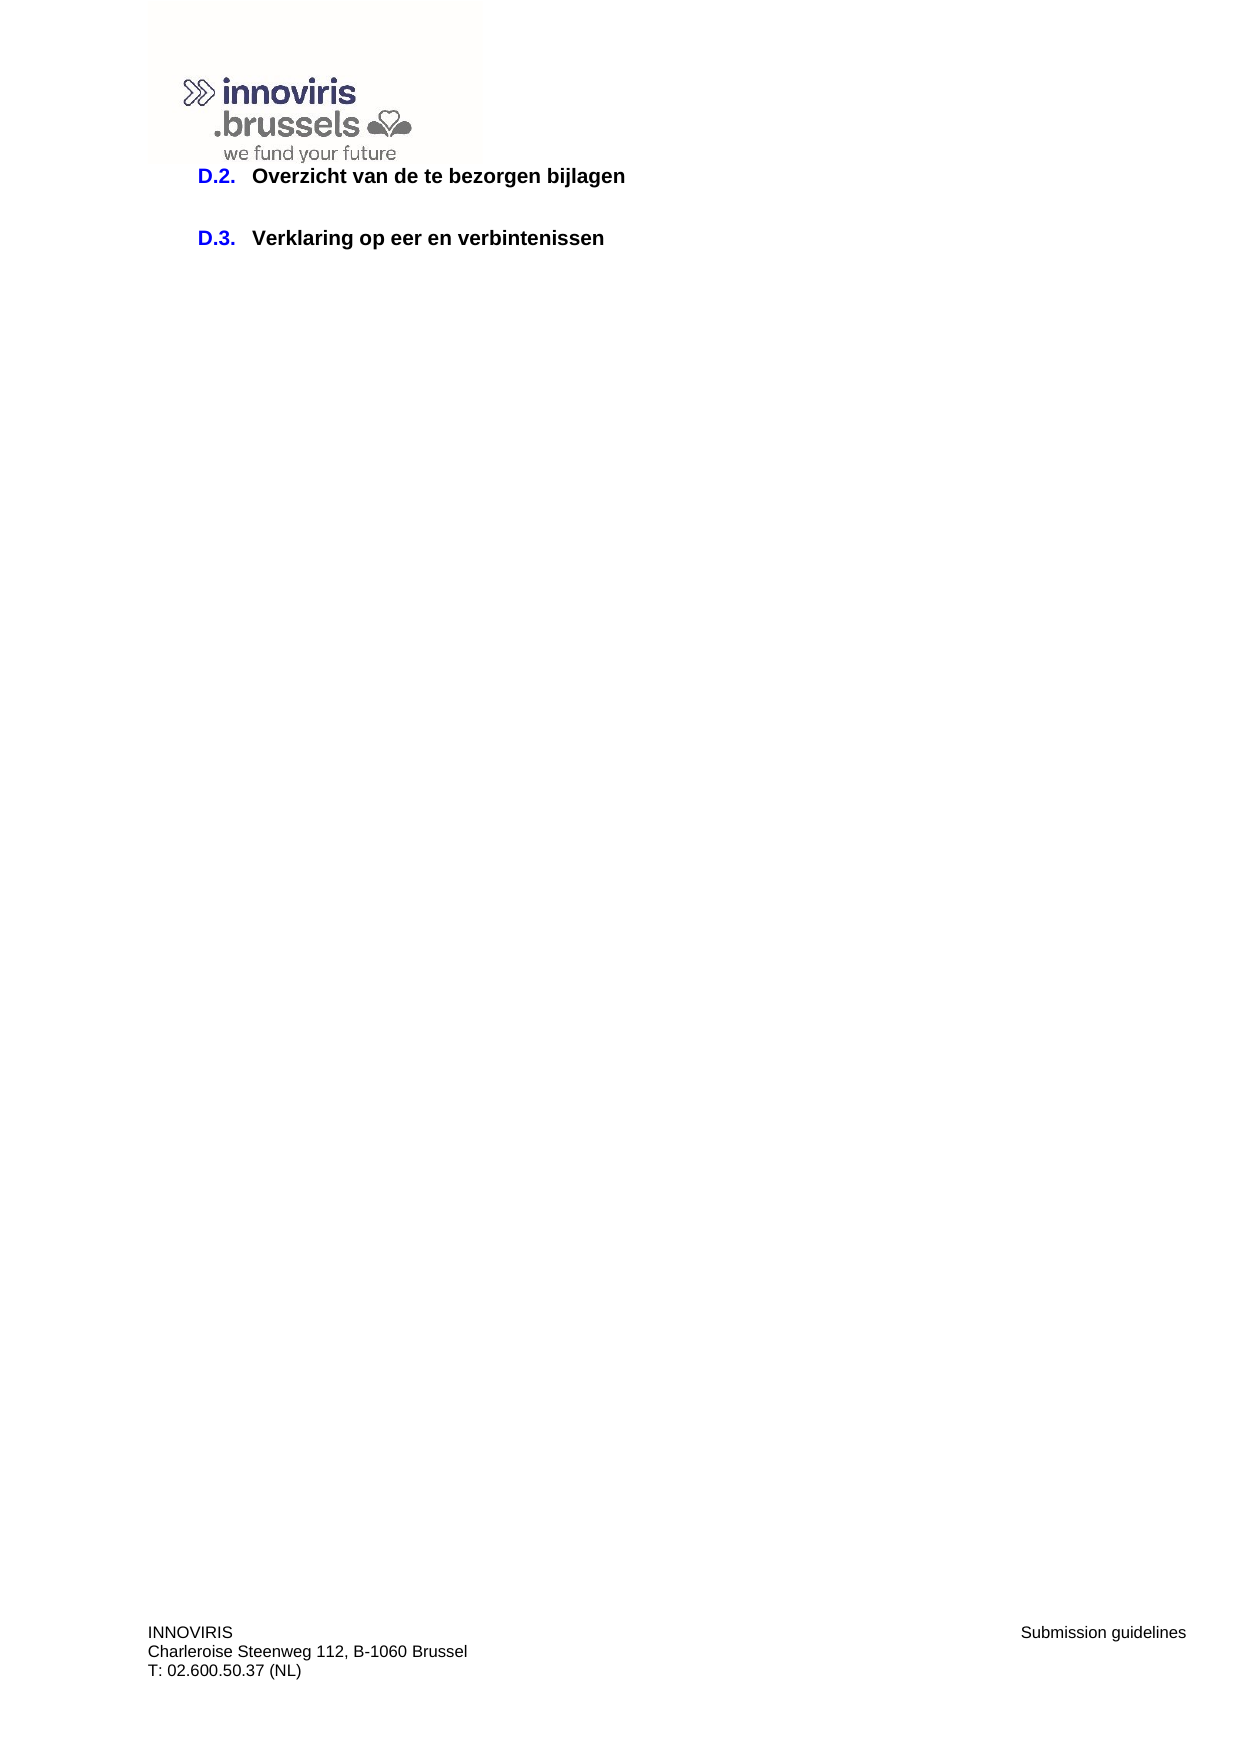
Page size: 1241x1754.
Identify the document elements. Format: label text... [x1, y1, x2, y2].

picture [147, 1, 483, 164]
subtitle Verklaring op eer en verbintenissen [192, 226, 1093, 249]
subtitle Overzicht van de te bezorgen bijlagen [192, 148, 1093, 188]
